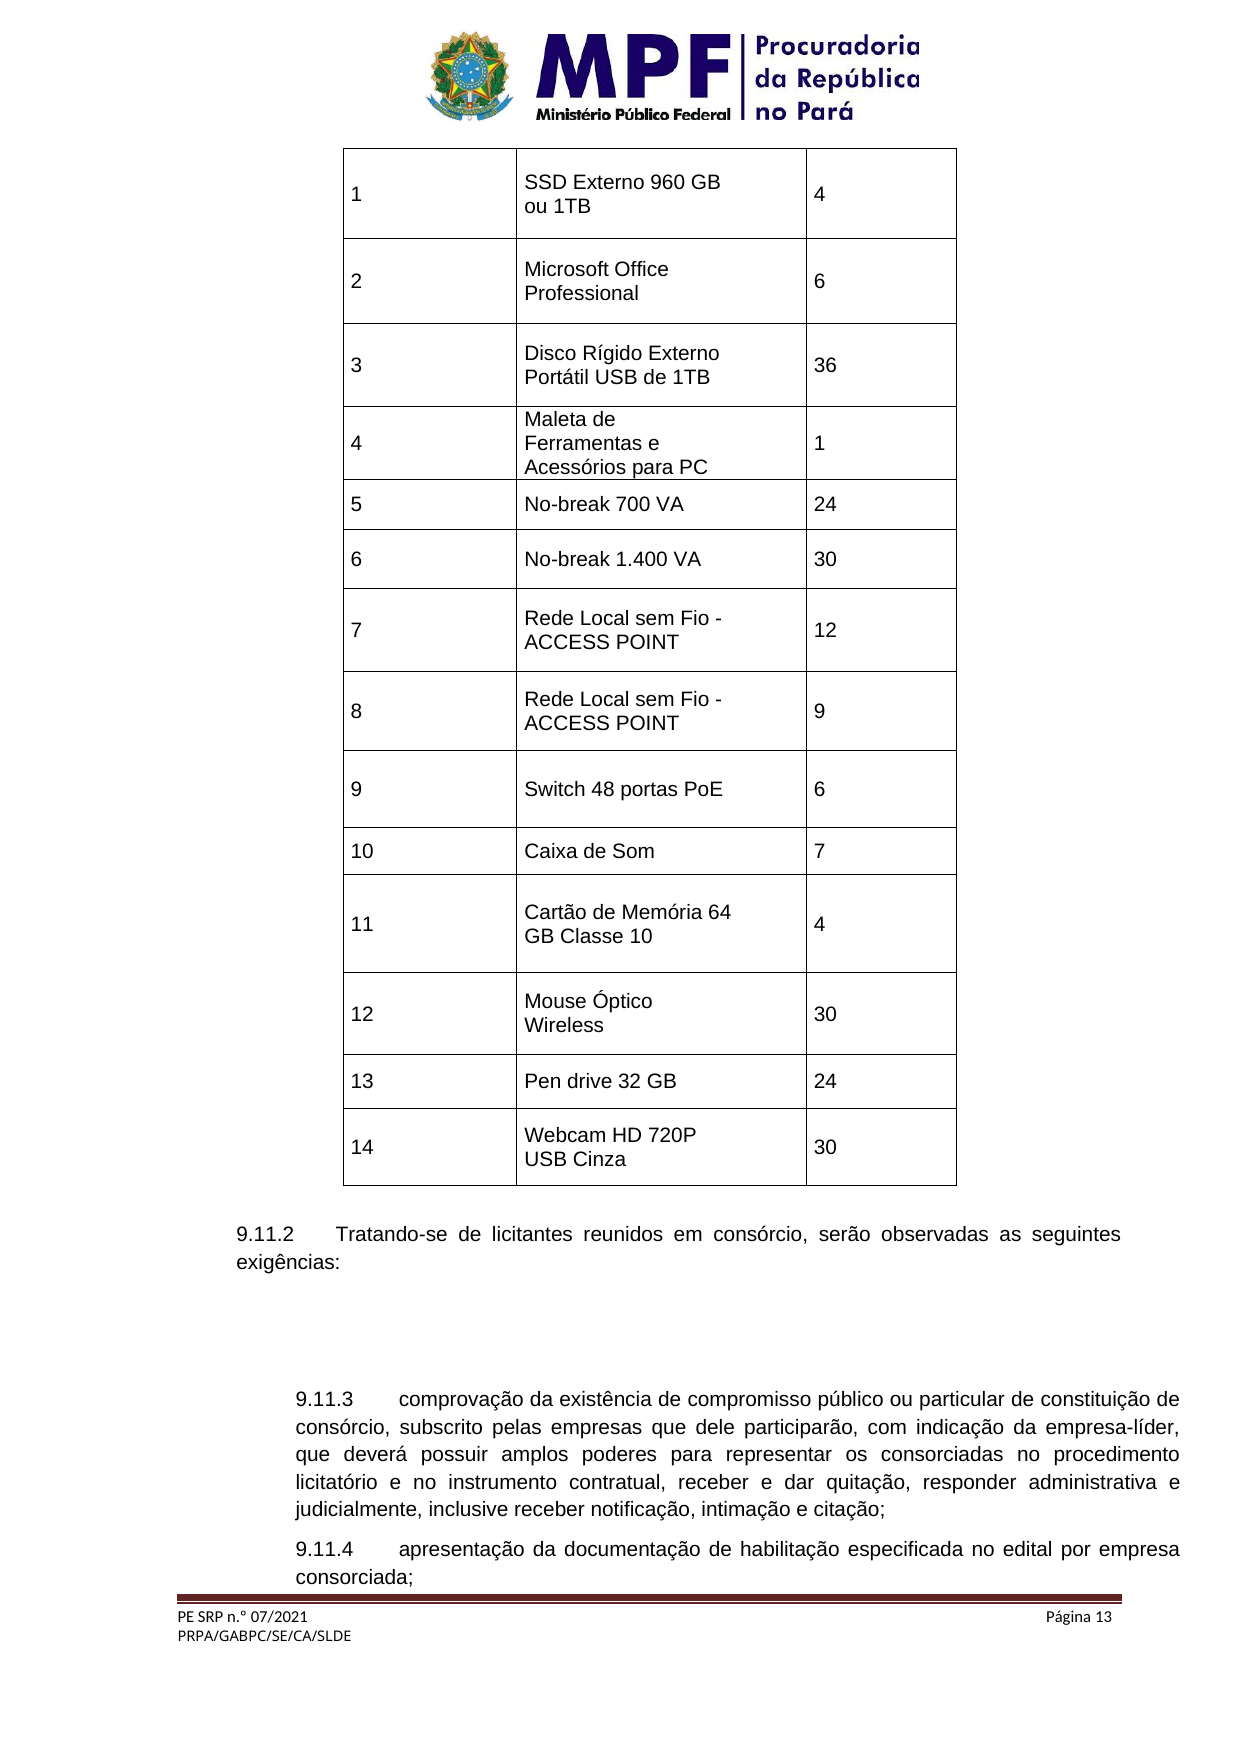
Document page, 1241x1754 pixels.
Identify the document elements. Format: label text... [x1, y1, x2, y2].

table_cell 24 [807, 480, 956, 528]
table_cell 7 [344, 589, 516, 671]
table_cell 5 [344, 480, 516, 528]
table_cell No-break 1.400 VA [517, 530, 806, 588]
table_cell 4 [344, 407, 516, 478]
table_cell 6 [807, 751, 956, 827]
table_cell 8 [344, 672, 516, 750]
table_cell 1 [344, 149, 516, 238]
table_cell Cartão de Memória 64 GB Classe 10 [517, 875, 806, 972]
table_cell 12 [344, 973, 516, 1053]
list Tratando-se de licitantes reunidos em consórcio, serão observadas as seguintes exigências: [236, 1222, 1122, 1274]
table_cell SSD Externo 960 GB ou 1TB [517, 149, 806, 238]
picture [425, 29, 514, 122]
table_cell No-break 700 VA [517, 480, 806, 528]
table_cell 3 [344, 324, 516, 406]
table_cell Switch 48 portas PoE [517, 751, 806, 827]
table_cell 9 [344, 751, 516, 827]
table_cell Caixa de Som [517, 828, 806, 874]
list comprovação da existência de compromisso público ou particular de constituição de consórcio, subscrito pelas empresas que dele participarão, com indicação da empresa-líder, que deverá possuir amplos poderes para representar os consorciadas no procedimento licitatório e no instrumento contratual, receber e dar quitação, responder administrativa e judicialmente, inclusive receber notificação, intimação e citação; [295, 1387, 1181, 1521]
table_cell 4 [807, 875, 956, 972]
table_cell 24 [807, 1055, 956, 1108]
table_cell 6 [807, 239, 956, 323]
picture [536, 34, 919, 120]
table_cell Pen drive 32 GB [517, 1055, 806, 1108]
table_cell 14 [344, 1109, 516, 1185]
table_cell 13 [344, 1055, 516, 1108]
table_cell 2 [344, 239, 516, 323]
table_cell 30 [807, 1109, 956, 1185]
table_cell 30 [807, 530, 956, 588]
list apresentação da documentação de habilitação especificada no edital por empresa consorciada; [295, 1537, 1181, 1589]
table_cell 9 [807, 672, 956, 750]
table_cell 4 [807, 149, 956, 238]
table_cell Rede Local sem Fio - ACCESS POINT [517, 589, 806, 671]
table_cell Rede Local sem Fio - ACCESS POINT [517, 672, 806, 750]
table_cell 12 [807, 589, 956, 671]
table_cell Microsoft Office Professional [517, 239, 806, 323]
table_cell Mouse Óptico Wireless [517, 973, 806, 1053]
table_cell Maleta de Ferramentas e Acessórios para PC [517, 407, 806, 478]
table_cell 1 [807, 407, 956, 478]
table_cell 36 [807, 324, 956, 406]
table_cell 6 [344, 530, 516, 588]
table_cell 11 [344, 875, 516, 972]
table_cell 30 [807, 973, 956, 1053]
table_cell 10 [344, 828, 516, 874]
table_cell Webcam HD 720P USB Cinza [517, 1109, 806, 1185]
table_cell Disco Rígido Externo Portátil USB de 1TB [517, 324, 806, 406]
table_cell 7 [807, 828, 956, 874]
